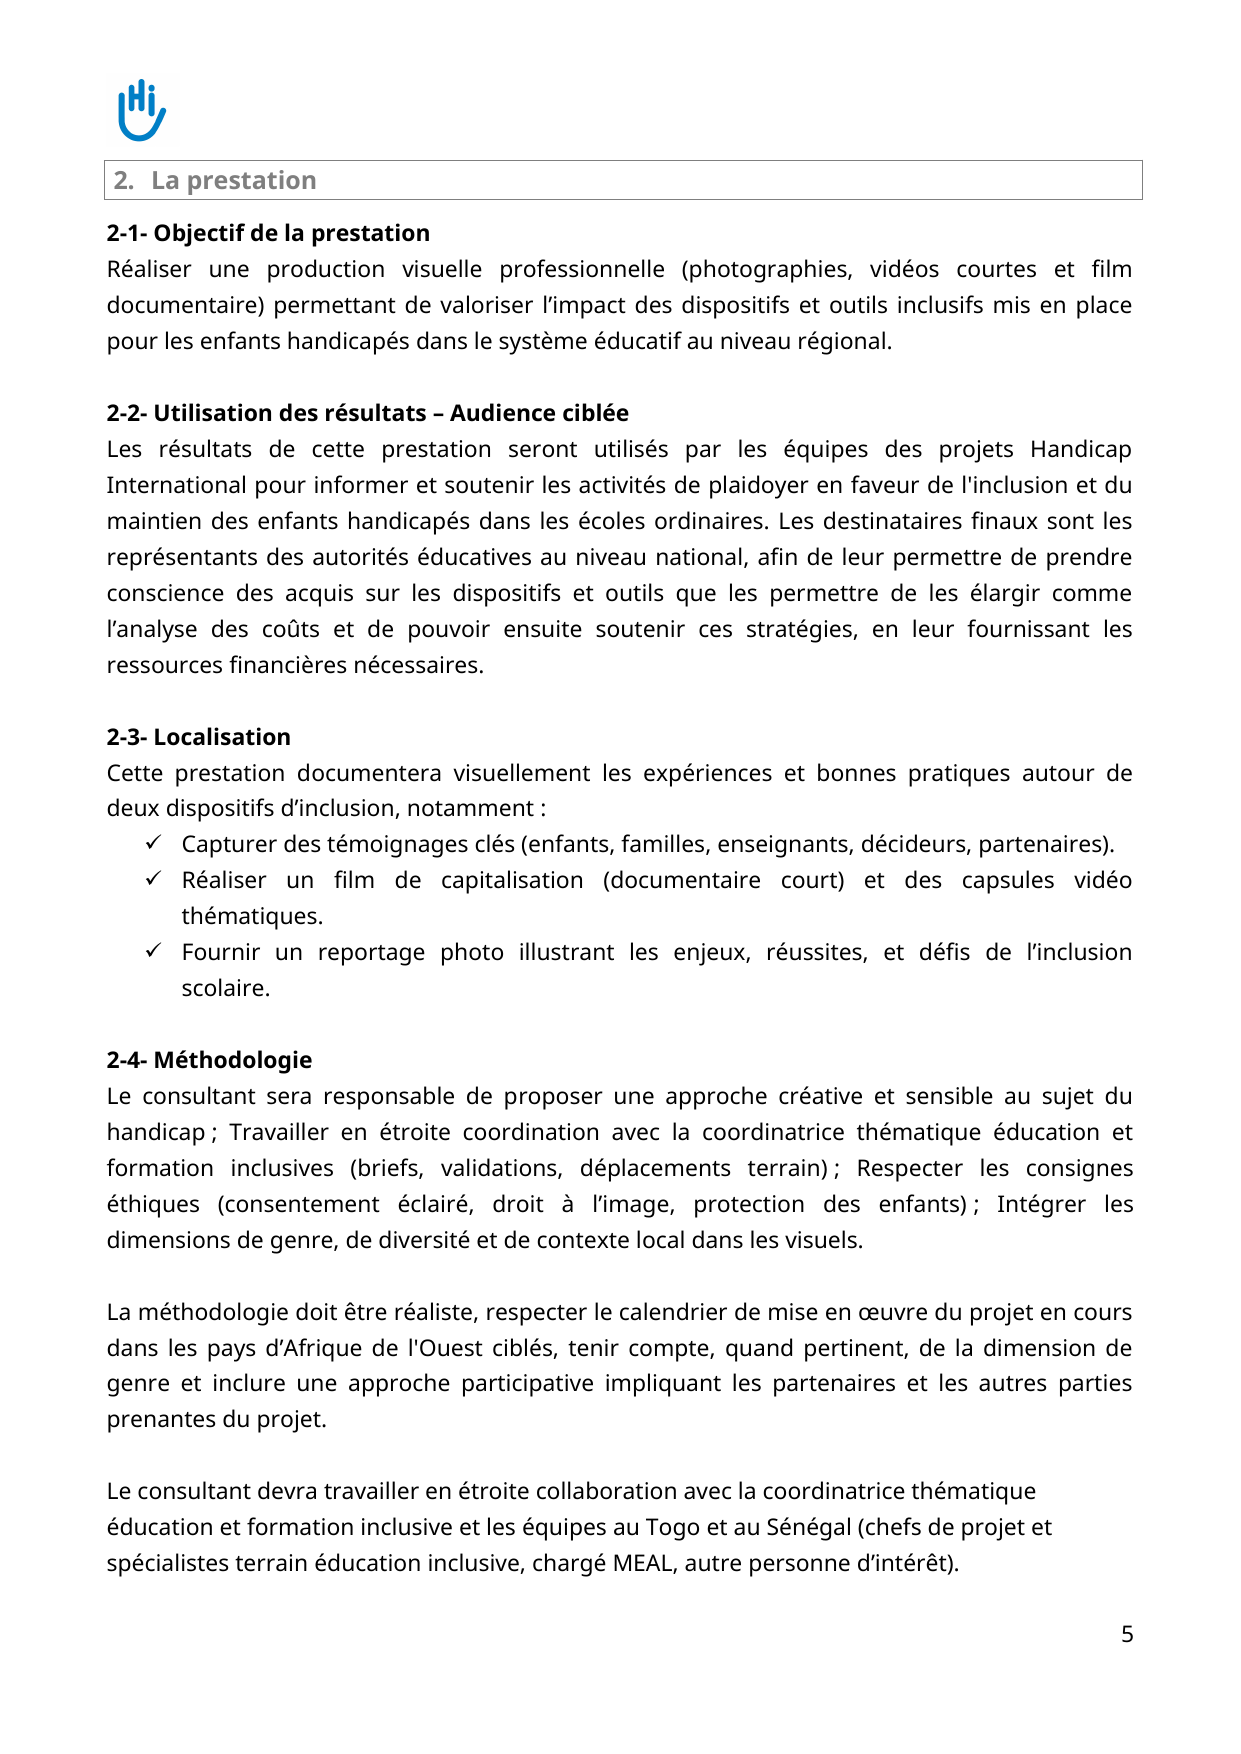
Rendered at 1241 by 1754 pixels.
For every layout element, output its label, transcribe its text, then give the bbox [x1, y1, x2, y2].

text Cette prestation documentera visuellement les expériences et bonnes pratiques autour de deux dispositifs d’inclusion, notamment : [106, 756, 1134, 824]
text Les résultats de cette prestation seront utilisés par les équipes des projets Handicap International pour informer et soutenir les activités de plaidoyer en faveur de l'inclusion et du maintien des enfants handicapés dans les écoles ordinaires. Les destinataires finaux sont les représentants des autorités éducatives au niveau national, afin de leur permettre de prendre conscience des acquis sur les dispositifs et outils que les permettre de les élargir comme l’analyse des coûts et de pouvoir ensuite soutenir ces stratégies, en leur fournissant les ressources financières nécessaires. [106, 433, 1134, 680]
list Capturer des témoignages clés (enfants, familles, enseignants, décideurs, partenaires). [144, 828, 1134, 859]
list Fournir un reportage photo illustrant les enjeux, réussites, et défis de l’inclusion scolaire. [144, 936, 1134, 1003]
text 2-3- Localisation [106, 721, 1134, 752]
subtitle La prestation [105, 161, 1142, 199]
text 2-1- Objectif de la prestation [106, 217, 1134, 249]
text 2-4- Méthodologie [106, 1044, 1134, 1075]
text Réaliser une production visuelle professionnelle (photographies, vidéos courtes et film documentaire) permettant de valoriser l’impact des dispositifs et outils inclusifs mis en place pour les enfants handicapés dans le système éducatif au niveau régional. [106, 253, 1134, 356]
picture [106, 73, 180, 147]
list Réaliser un film de capitalisation (documentaire court) et des capsules vidéo thématiques. [144, 864, 1134, 931]
text Le consultant sera responsable de proposer une approche créative et sensible au sujet du handicap ; Travailler en étroite coordination avec la coordinatrice thématique éducation et formation inclusives (briefs, validations, déplacements terrain) ; Respecter les consignes éthiques (consentement éclairé, droit à l’image, protection des enfants) ; Intégrer les dimensions de genre, de diversité et de contexte local dans les visuels. [106, 1080, 1134, 1255]
text 2-2- Utilisation des résultats – Audience ciblée [106, 397, 1134, 428]
text Le consultant devra travailler en étroite collaboration avec la coordinatrice thématique éducation et formation inclusive et les équipes au Togo et au Sénégal (chefs de projet et spécialistes terrain éducation inclusive, chargé MEAL, autre personne d’intérêt). [106, 1475, 1134, 1578]
text La méthodologie doit être réaliste, respecter le calendrier de mise en œuvre du projet en cours dans les pays d’Afrique de l'Ouest ciblés, tenir compte, quand pertinent, de la dimension de genre et inclure une approche participative impliquant les partenaires et les autres parties prenantes du projet. [106, 1296, 1134, 1434]
